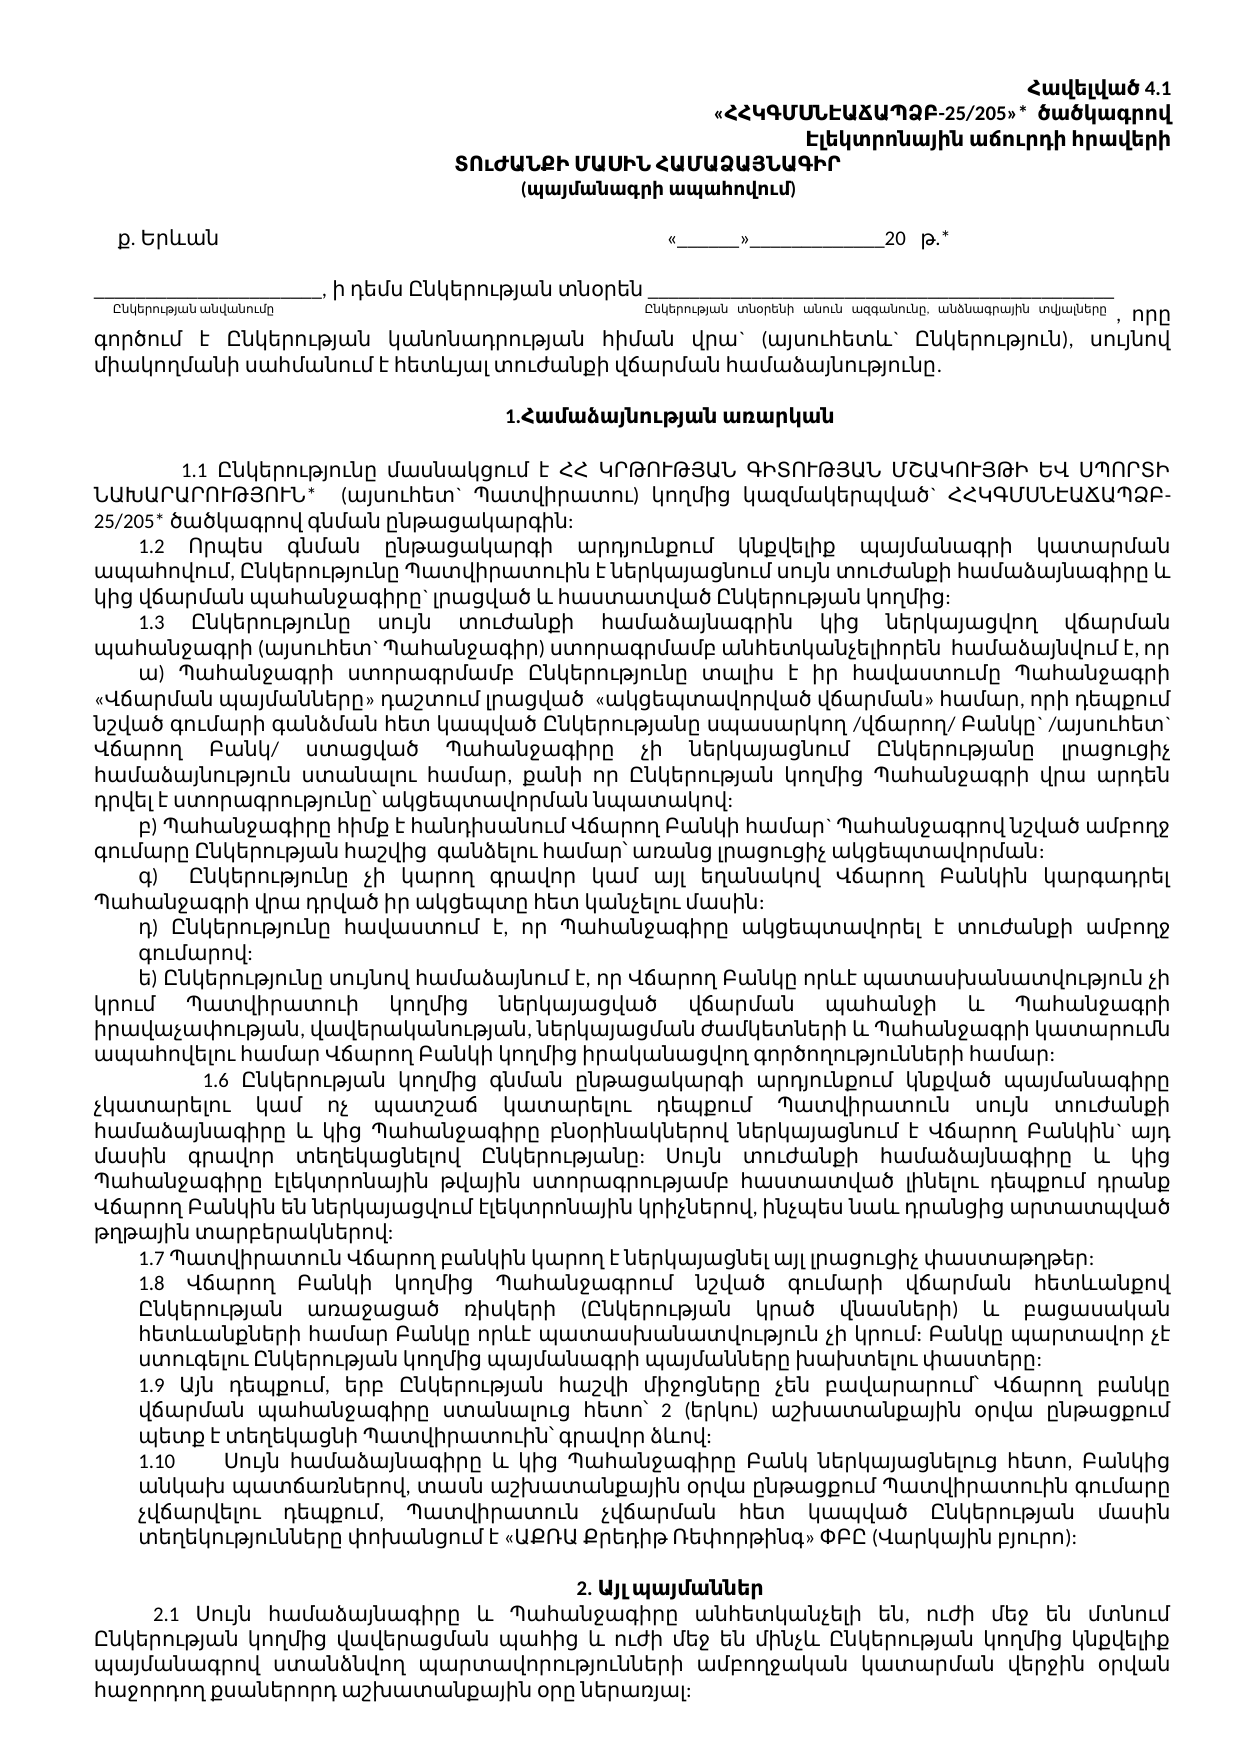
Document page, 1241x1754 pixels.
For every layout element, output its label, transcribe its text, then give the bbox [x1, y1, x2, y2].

text 1.7 Պատվիրատուն Վճարող բանկին կարող է ներկայացնել այլ լրացուցիչ փաստաթղթեր: [138, 1245, 1171, 1270]
text 1.Համաձայնության առարկան [169, 403, 1171, 428]
text ______________________, ի դեմս Ընկերության տնօրեն _____________________________________________ [94, 276, 1171, 301]
text 2.1 Սույն համաձայնագիրը և Պահանջագիրը անհետկանչելի են, ուժի մեջ են մտնում Ընկերության կողմից վավերացման պահից և ուժի մեջ են մինչև Ընկերության կողմից կնքվելիք պայմանագրով ստանձնվող պարտավորությունների ամբողջական կատարման վերջին օրվան հաջորդող քսաներորդ աշխատանքային օրը ներառյալ: [94, 1601, 1171, 1702]
text բ) Պահանջագիրը հիմք է հանդիսանում Վճարող Բանկի համար` Պահանջագրով նշված ամբողջ գումարը Ընկերության հաշվից գանձելու համար՝ առանց լրացուցիչ ակցեպտավորման: [94, 813, 1171, 864]
text 1.10 Սույն համաձայնագիրը և կից Պահանջագիրը Բանկ ներկայացնելուց հետո, Բանկից անկախ պատճառներով, տասն աշխատանքային օրվա ընթացքում Պատվիրատուին գումարը չվճարվելու դեպքում, Պատվիրատուն չվճարման հետ կապված Ընկերության մասին տեղեկությունները փոխանցում է «ԱՔՌԱ Քրեդիթ Ռեփորթինգ» ՓԲԸ (Վարկային բյուրո): [138, 1448, 1171, 1550]
text 1.3 Ընկերությունը սույն տուժանքի համաձայնագրին կից ներկայացվող վճարման պահանջագրի (այսուհետ` Պահանջագիր) ստորագրմամբ անհետկանչելիորեն համաձայնվում է, որ [94, 609, 1171, 660]
text ք. Երևան «______»_____________20 թ.* [94, 225, 1171, 250]
text «ՀՀԿԳՄՍՆԷԱՃԱՊՁԲ-25/205»* ծածկագրով [94, 100, 1171, 126]
text ե) Ընկերությունը սույնով համաձայնում է, որ Վճարող Բանկը որևէ պատասխանատվություն չի կրում Պատվիրատուի կողմից ներկայացված վճարման պահանջի և Պահանջագրի իրավաչափության, վավերականության, ներկայացման ժամկետների և Պահանջագրի կատարումն ապահովելու համար Վճարող Բանկի կողմից իրականացվող գործողությունների համար: [94, 965, 1171, 1067]
text (պայմանագրի ապահովում) [94, 177, 1171, 199]
text 1.6 Ընկերության կողմից գնման ընթացակարգի արդյունքում կնքված պայմանագիրը չկատարելու կամ ոչ պատշաճ կատարելու դեպքում Պատվիրատուն սույն տուժանքի համաձայնագիրը և կից Պահանջագիրը բնօրինակներով ներկայացնում է Վճարող Բանկին` այդ մասին գրավոր տեղեկացնելով Ընկերությանը: Սույն տուժանքի համաձայնագիրը և կից Պահանջագիրը էլեկտրոնային թվային ստորագրությամբ հաստատված լինելու դեպքում դրանք Վճարող Բանկին են ներկայացվում էլեկտրոնային կրիչներով, ինչպես նաև դրանցից արտատպված թղթային տարբերակներով: [94, 1067, 1171, 1245]
text Ընկերության անվանումը Ընկերության տնօրենի անուն ազգանունը, անձնագրային տվյալները , որը գործում է Ընկերության կանոնադրության հիման վրա` (այսուհետև` Ընկերություն), սույնով միակողմանի սահմանում է հետևյալ տուժանքի վճարման համաձայնությունը. [94, 301, 1171, 377]
text Հավելված 4.1 [94, 75, 1171, 100]
text Էլեկտրոնային աճուրդի հրավերի [94, 126, 1171, 151]
text ա) Պահանջագրի ստորագրմամբ Ընկերությունը տալիս է իր հավաստումը Պահանջագրի «Վճարման պայմանները» դաշտում լրացված «ակցեպտավորված վճարման» համար, որի դեպքում նշված գումարի գանձման հետ կապված Ընկերությանը սպասարկող /վճարող/ Բանկը` /այսուհետ` Վճարող Բանկ/ ստացված Պահանջագիրը չի ներկայացնում Ընկերությանը լրացուցիչ համաձայնություն ստանալու համար, քանի որ Ընկերության կողմից Պահանջագրի վրա արդեն դրվել է ստորագրությունը՝ ակցեպտավորման նպատակով: [94, 660, 1171, 813]
text 2. Այլ պայմաններ [169, 1575, 1171, 1601]
text 1.8 Վճարող Բանկի կողմից Պահանջագրում նշված գումարի վճարման հետևանքով Ընկերության առաջացած ռիսկերի (Ընկերության կրած վնասների) և բացասական հետևանքների համար Բանկը որևէ պատասխանատվություն չի կրում: Բանկը պարտավոր չէ ստուգելու Ընկերության կողմից պայմանագրի պայմանները խախտելու փաստերը: [138, 1270, 1171, 1372]
text գ) Ընկերությունը չի կարող գրավոր կամ այլ եղանակով Վճարող Բանկին կարգադրել Պահանջագրի վրա դրված իր ակցեպտը հետ կանչելու մասին: [94, 864, 1171, 914]
text ՏՈւԺԱՆՔԻ ՄԱՍԻՆ ՀԱՄԱՁԱՅՆԱԳԻՐ [94, 151, 1171, 177]
text 1.2 Որպես գնման ընթացակարգի արդյունքում կնքվելիք պայմանագրի կատարման ապահովում, Ընկերությունը Պատվիրատուին է ներկայացնում սույն տուժանքի համաձայնագիրը և կից վճարման պահանջագիրը` լրացված և հաստատված Ընկերության կողմից: [94, 533, 1171, 609]
text 1.1 Ընկերությունը մասնակցում է ՀՀ ԿՐԹՈՒԹՅԱՆ ԳԻՏՈՒԹՅԱՆ ՄՇԱԿՈՒՅԹԻ ԵՎ ՍՊՈՐՏԻ ՆԱԽԱՐԱՐՈՒԹՅՈՒՆ* (այսուհետ` Պատվիրատու) կողմից կազմակերպված` ՀՀԿԳՄՍՆԷԱՃԱՊՁԲ-25/205* ծածկագրով գնման ընթացակարգին: [94, 457, 1171, 533]
text 1.9 Այն դեպքում, երբ Ընկերության հաշվի միջոցները չեն բավարարում՝ Վճարող բանկը վճարման պահանջագիրը ստանալուց հետո՝ 2 (երկու) աշխատանքային օրվա ընթացքում պետք է տեղեկացնի Պատվիրատուին՝ գրավոր ձևով: [138, 1372, 1171, 1448]
text դ) Ընկերությունը հավաստում է, որ Պահանջագիրը ակցեպտավորել է տուժանքի ամբողջ գումարով: [138, 914, 1171, 965]
